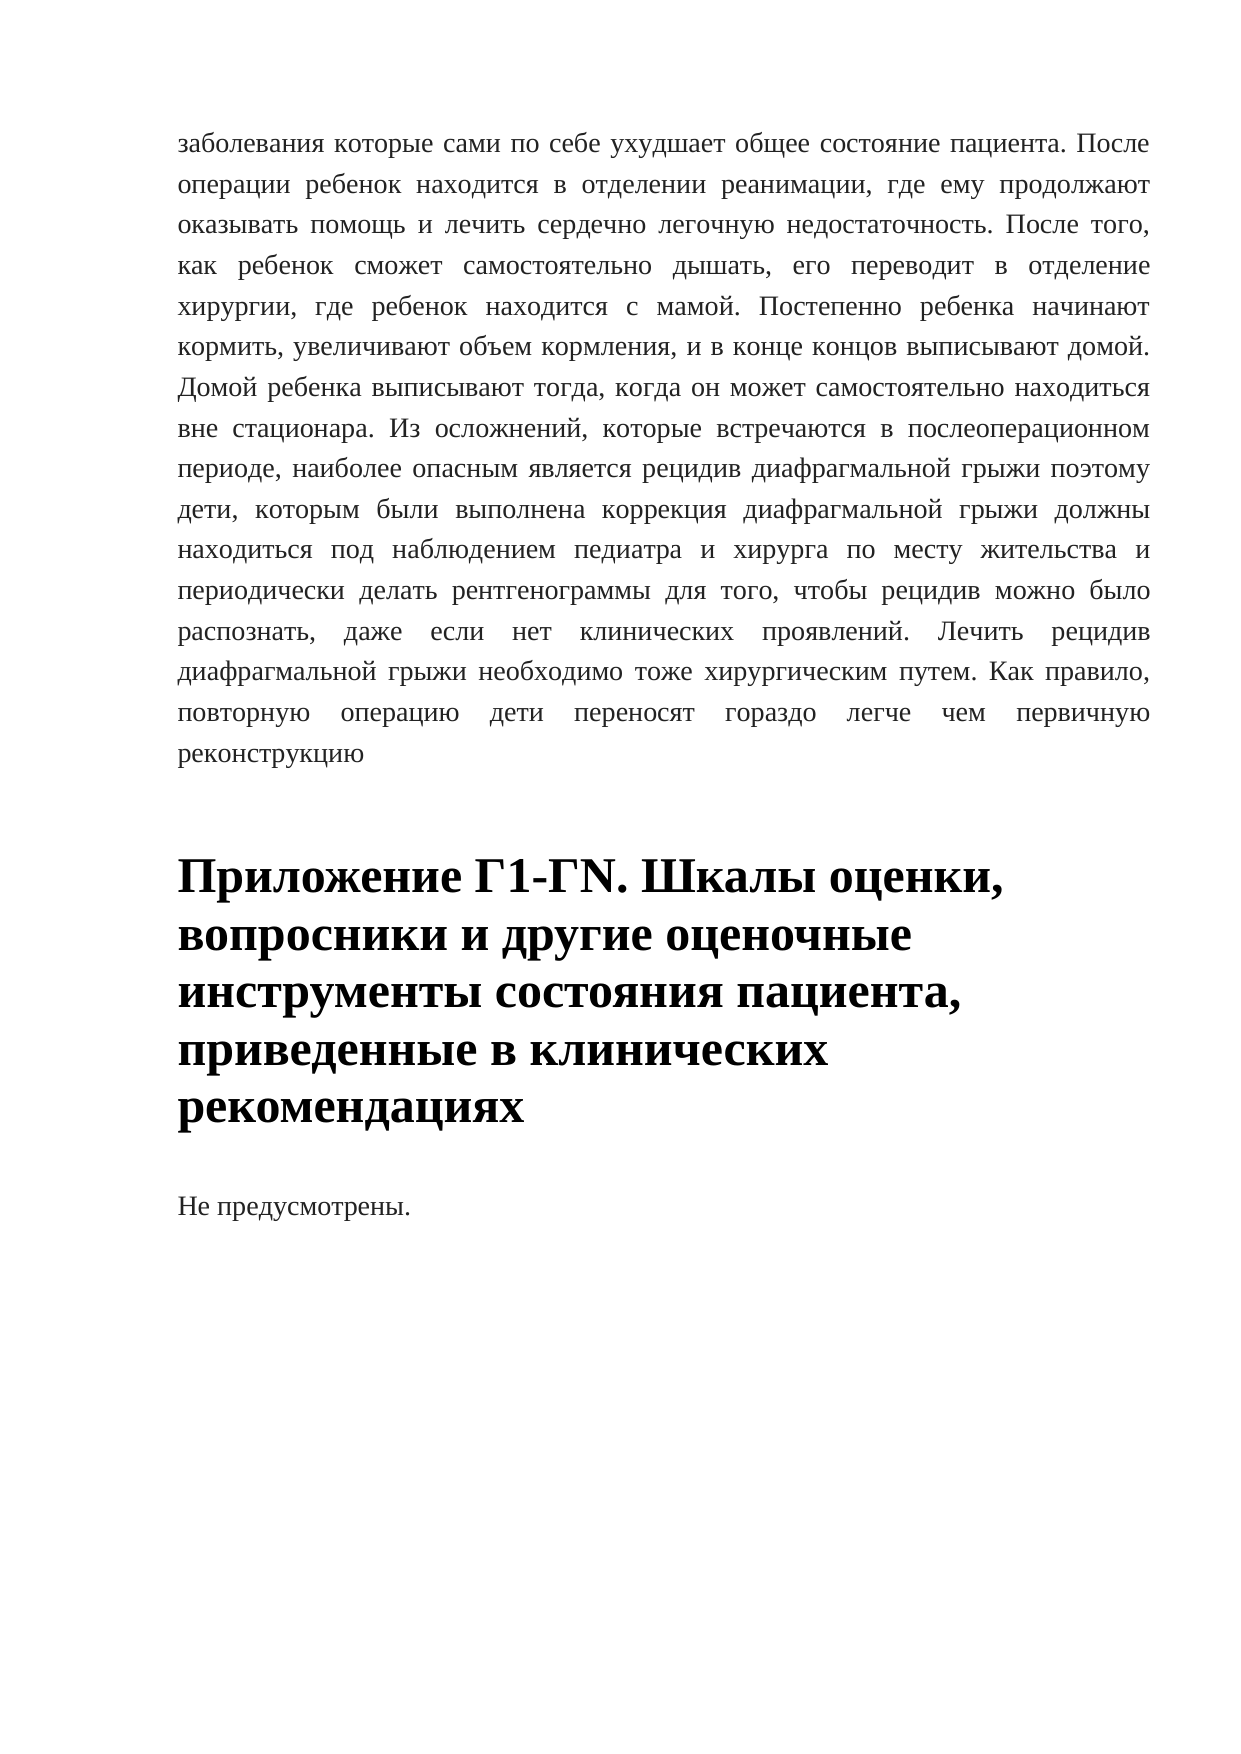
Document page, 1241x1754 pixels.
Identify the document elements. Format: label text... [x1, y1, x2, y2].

text Приложение Г1-ГN. Шкалы оценки, вопросники и другие оценочные инструменты состояния пациента, приведенные в клинических рекомендациях [177, 846, 1152, 1134]
text Не предусмотрены. [177, 1181, 1152, 1221]
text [177, 118, 1152, 768]
